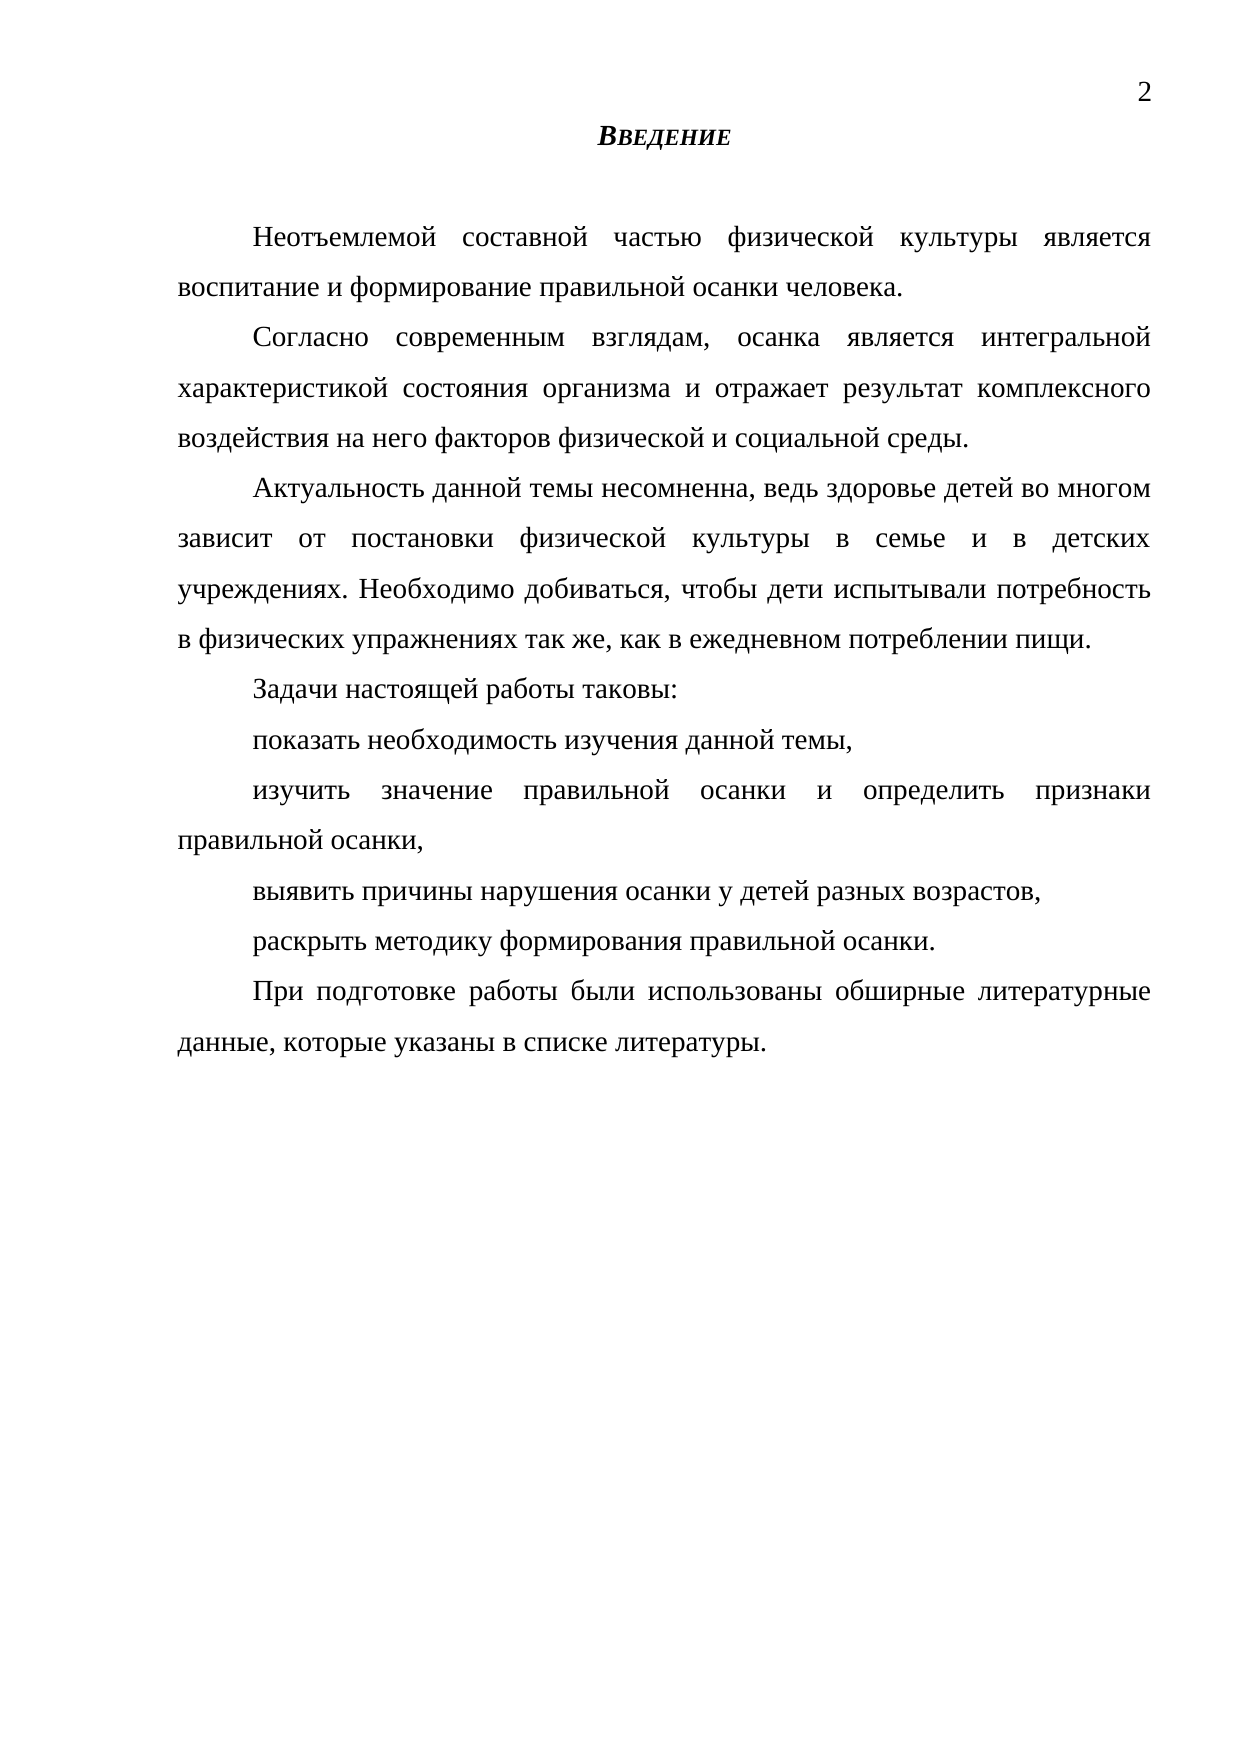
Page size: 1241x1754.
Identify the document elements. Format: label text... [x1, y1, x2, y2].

text При подготовке работы были использованы обширные литературные данные, которые указаны в списке литературы. [177, 973, 1152, 1057]
text Актуальность данной темы несомненна, ведь здоровье детей во многом зависит от постановки физической культуры в семье и в детских учреждениях. Необходимо добиваться, чтобы дети испытывали потребность в физических упражнениях так же, как в ежедневном потреблении пищи. [177, 470, 1152, 655]
text Согласно современным взглядам, осанка является интегральной характеристикой состояния организма и отражает результат комплексного воздействия на него факторов физической и социальной среды. [177, 319, 1152, 453]
text Задачи настоящей работы таковы: [177, 672, 1152, 705]
text выявить причины нарушения осанки у детей разных возрастов, [177, 873, 1152, 906]
subtitle Введение [177, 118, 1152, 152]
text раскрыть методику формирования правильной осанки. [177, 923, 1152, 957]
text Неотъемлемой составной частью физической культуры является воспитание и формирование правильной осанки человека. [177, 219, 1152, 303]
text показать необходимость изучения данной темы, [177, 722, 1152, 755]
text изучить значение правильной осанки и определить признаки правильной осанки, [177, 772, 1152, 856]
